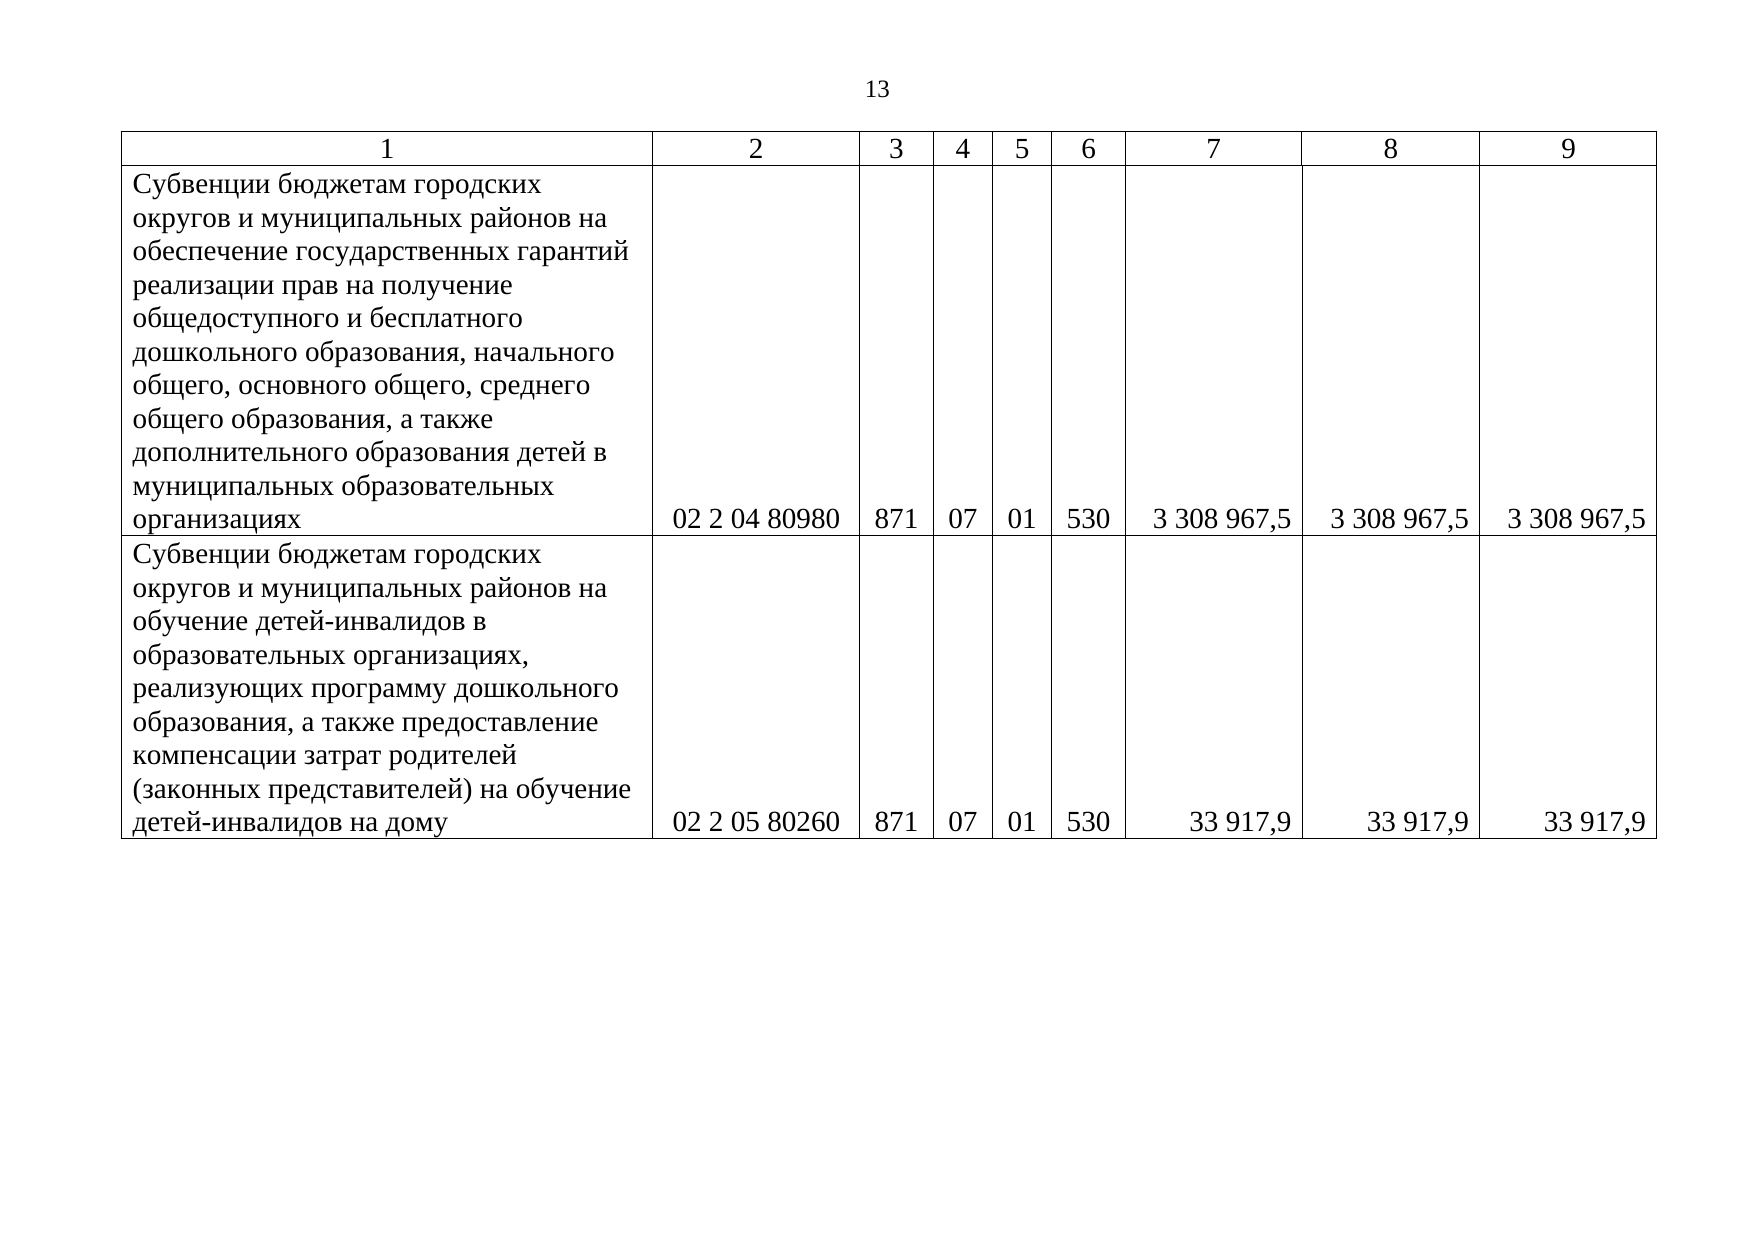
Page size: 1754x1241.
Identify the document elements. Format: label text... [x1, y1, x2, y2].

table_header 2 [653, 132, 859, 165]
table_header 4 [934, 132, 992, 165]
table_cell Субвенции бюджетам городских округов и муниципальных районов на обеспечение государственных гарантий реализации прав на получение общедоступного и бесплатного дошкольного образования, начального общего, основного общего, среднего общего образования, а также дополнительного образования детей в муниципальных образовательных организациях [122, 166, 652, 535]
table_cell 33 917,9 [1480, 536, 1656, 838]
table_cell Субвенции бюджетам городских округов и муниципальных районов на обучение детей-инвалидов в образовательных организациях, реализующих программу дошкольного образования, а также предоставление компенсации затрат родителей (законных представителей) на обучение детей-инвалидов на дому [122, 536, 652, 838]
table_header 1 [122, 132, 652, 165]
table_cell 530 [1052, 536, 1125, 838]
table_header 3 [860, 132, 933, 165]
table_cell 871 [860, 536, 933, 838]
table_cell 02 2 05 80260 [653, 536, 859, 838]
table_header 6 [1052, 132, 1125, 165]
table_header 5 [993, 132, 1051, 165]
table_header 7 [1126, 132, 1301, 165]
table_cell 33 917,9 [1303, 536, 1479, 838]
table_cell 871 [860, 166, 933, 535]
table_cell 3 308 967,5 [1303, 166, 1479, 535]
table_cell 07 [934, 166, 992, 535]
table_header 8 [1302, 132, 1479, 165]
table_cell 07 [934, 536, 992, 838]
table_cell 3 308 967,5 [1126, 166, 1302, 535]
table_cell 33 917,9 [1126, 536, 1302, 838]
table_cell 530 [1052, 166, 1125, 535]
table_cell 3 308 967,5 [1480, 166, 1656, 535]
table_cell 02 2 04 80980 [653, 166, 859, 535]
table_header 9 [1480, 132, 1656, 165]
table_cell 01 [993, 166, 1051, 535]
table_cell 01 [993, 536, 1051, 838]
